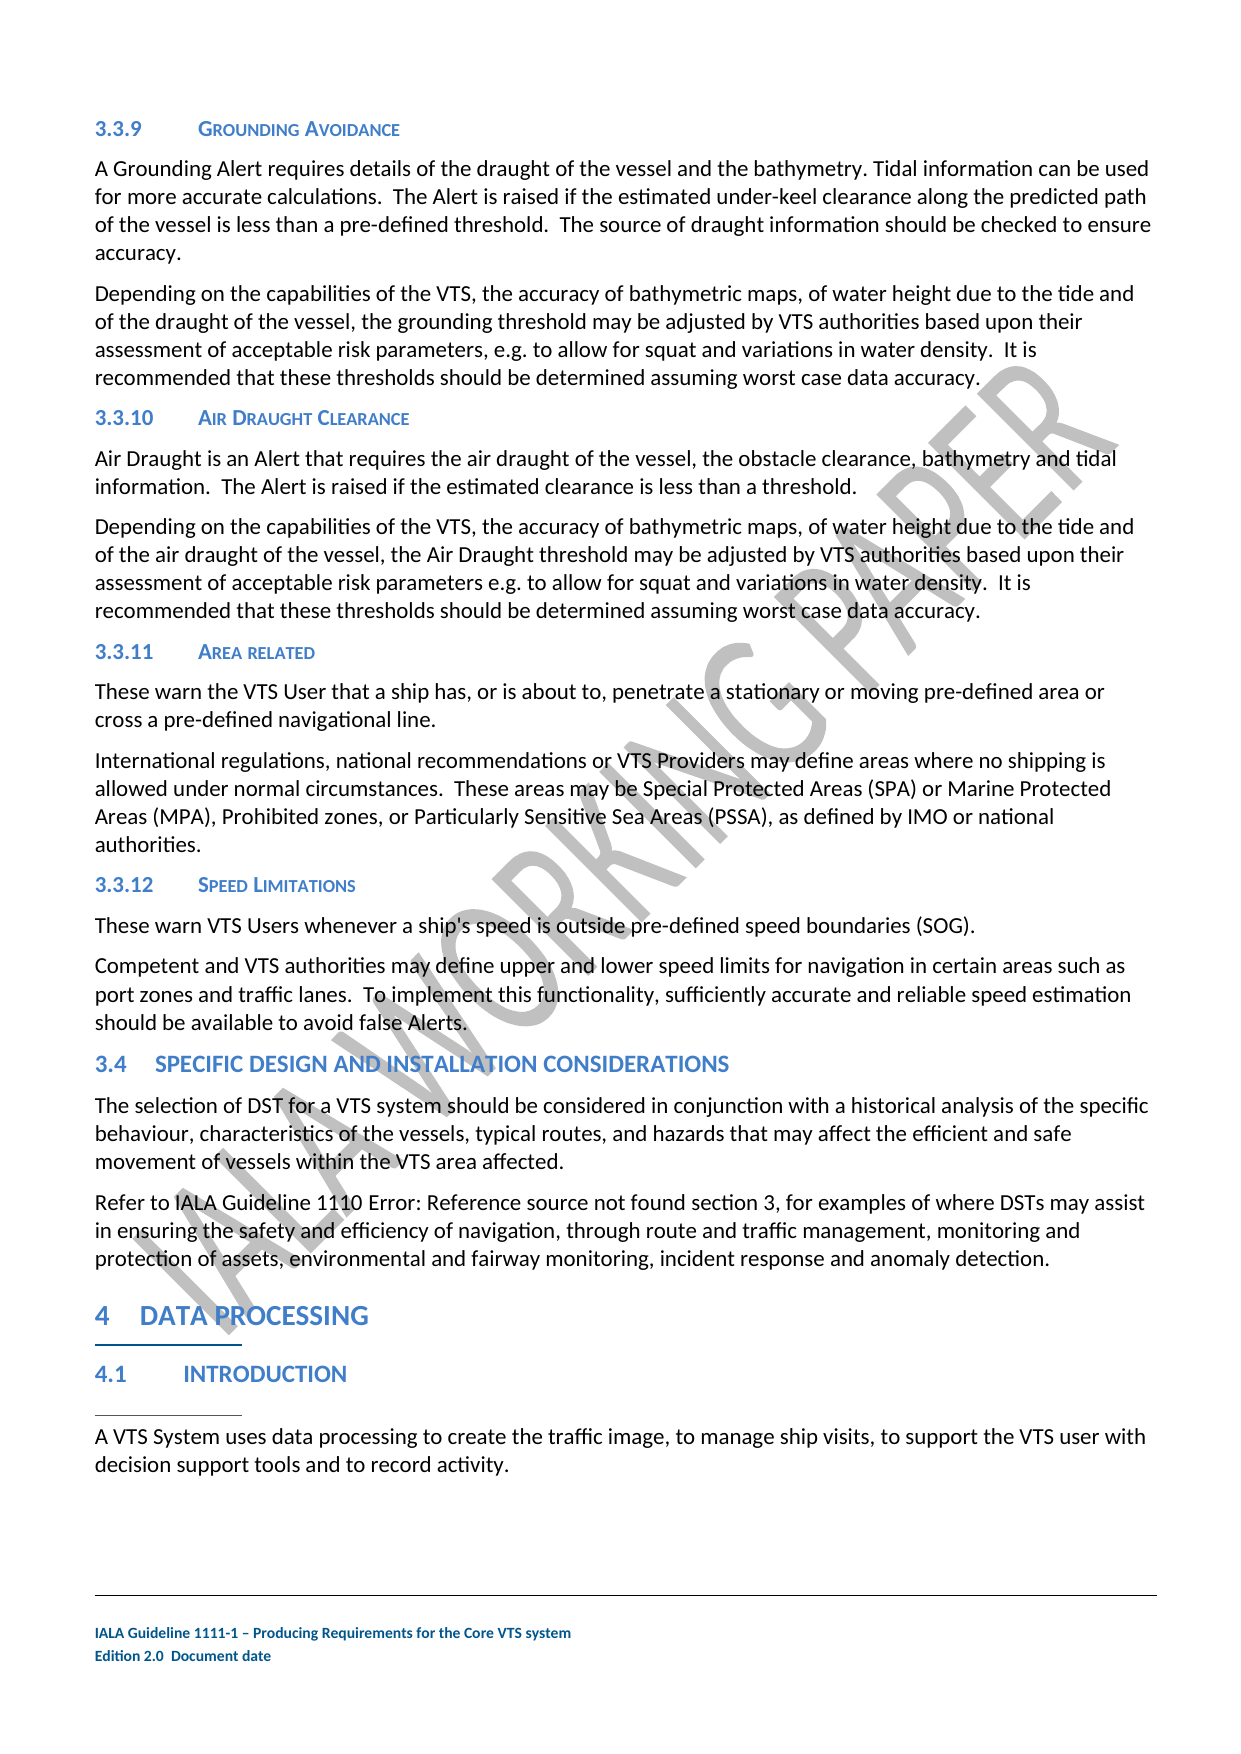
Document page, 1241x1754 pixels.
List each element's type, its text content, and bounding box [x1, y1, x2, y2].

text Air Draught is an Alert that requires the air draught of the vessel, the obstacle clearance, bathymetry and tidal information. The Alert is raised if the estimated clearance is less than a threshold. [94, 444, 1157, 500]
text International regulations, national recommendations or VTS Providers may define areas where no shipping is allowed under normal circumstances. These areas may be Special Protected Areas (SPA) or Marine Protected Areas (MPA), Prohibited zones, or Particularly Sensitive Sea Areas (PSSA), as defined by IMO or national authorities. [94, 746, 1157, 858]
text Competent and VTS authorities may define upper and lower speed limits for navigation in certain areas such as port zones and traffic lanes. To implement this functionality, sufficiently accurate and reliable speed estimation should be available to avoid false Alerts. [94, 952, 1157, 1036]
text A VTS System uses data processing to create the traffic image, to manage ship visits, to support the VTS user with decision support tools and to record activity. [94, 1422, 1157, 1478]
subtitle Introduction [94, 1358, 1157, 1389]
subtitle Air Draught Clearance [94, 403, 1069, 431]
text A Grounding Alert requires details of the draught of the vessel and the bathymetry. Tidal information can be used for more accurate calculations. The Alert is raised if the estimated under-keel clearance along the predicted path of the vessel is less than a pre-defined threshold. The source of draught information should be checked to ensure accuracy. [94, 154, 1157, 266]
text Depending on the capabilities of the VTS, the accuracy of bathymetric maps, of water height due to the tide and of the air draught of the vessel, the Air Draught threshold may be adjusted by VTS authorities based upon their assessment of acceptable risk parameters e.g. to allow for squat and variations in water density. It is recommended that these thresholds should be determined assuming worst case data accuracy. [94, 512, 1157, 624]
subtitle Speed Limitations [94, 871, 1069, 899]
subtitle Grounding Avoidance [94, 114, 1069, 142]
text Depending on the capabilities of the VTS, the accuracy of bathymetric maps, of water height due to the tide and of the draught of the vessel, the grounding threshold may be adjusted by VTS authorities based upon their assessment of acceptable risk parameters, e.g. to allow for squat and variations in water density. It is recommended that these thresholds should be determined assuming worst case data accuracy. [94, 279, 1157, 391]
text The selection of DST for a VTS system should be considered in conjunction with a historical analysis of the specific behaviour, characteristics of the vessels, typical routes, and hazards that may affect the efficient and safe movement of vessels within the VTS area affected. [94, 1091, 1157, 1175]
text These warn VTS Users whenever a ship's speed is outside pre-defined speed boundaries (SOG). [94, 911, 1157, 939]
subtitle Area related [94, 637, 1069, 665]
subtitle DATA PROCESSING [94, 1297, 1157, 1332]
subtitle Specific Design and Installation Considerations [94, 1048, 1084, 1079]
text These warn the VTS User that a ship has, or is about to, penetrate a stationary or moving pre-defined area or cross a pre-defined navigational line. [94, 677, 1157, 733]
